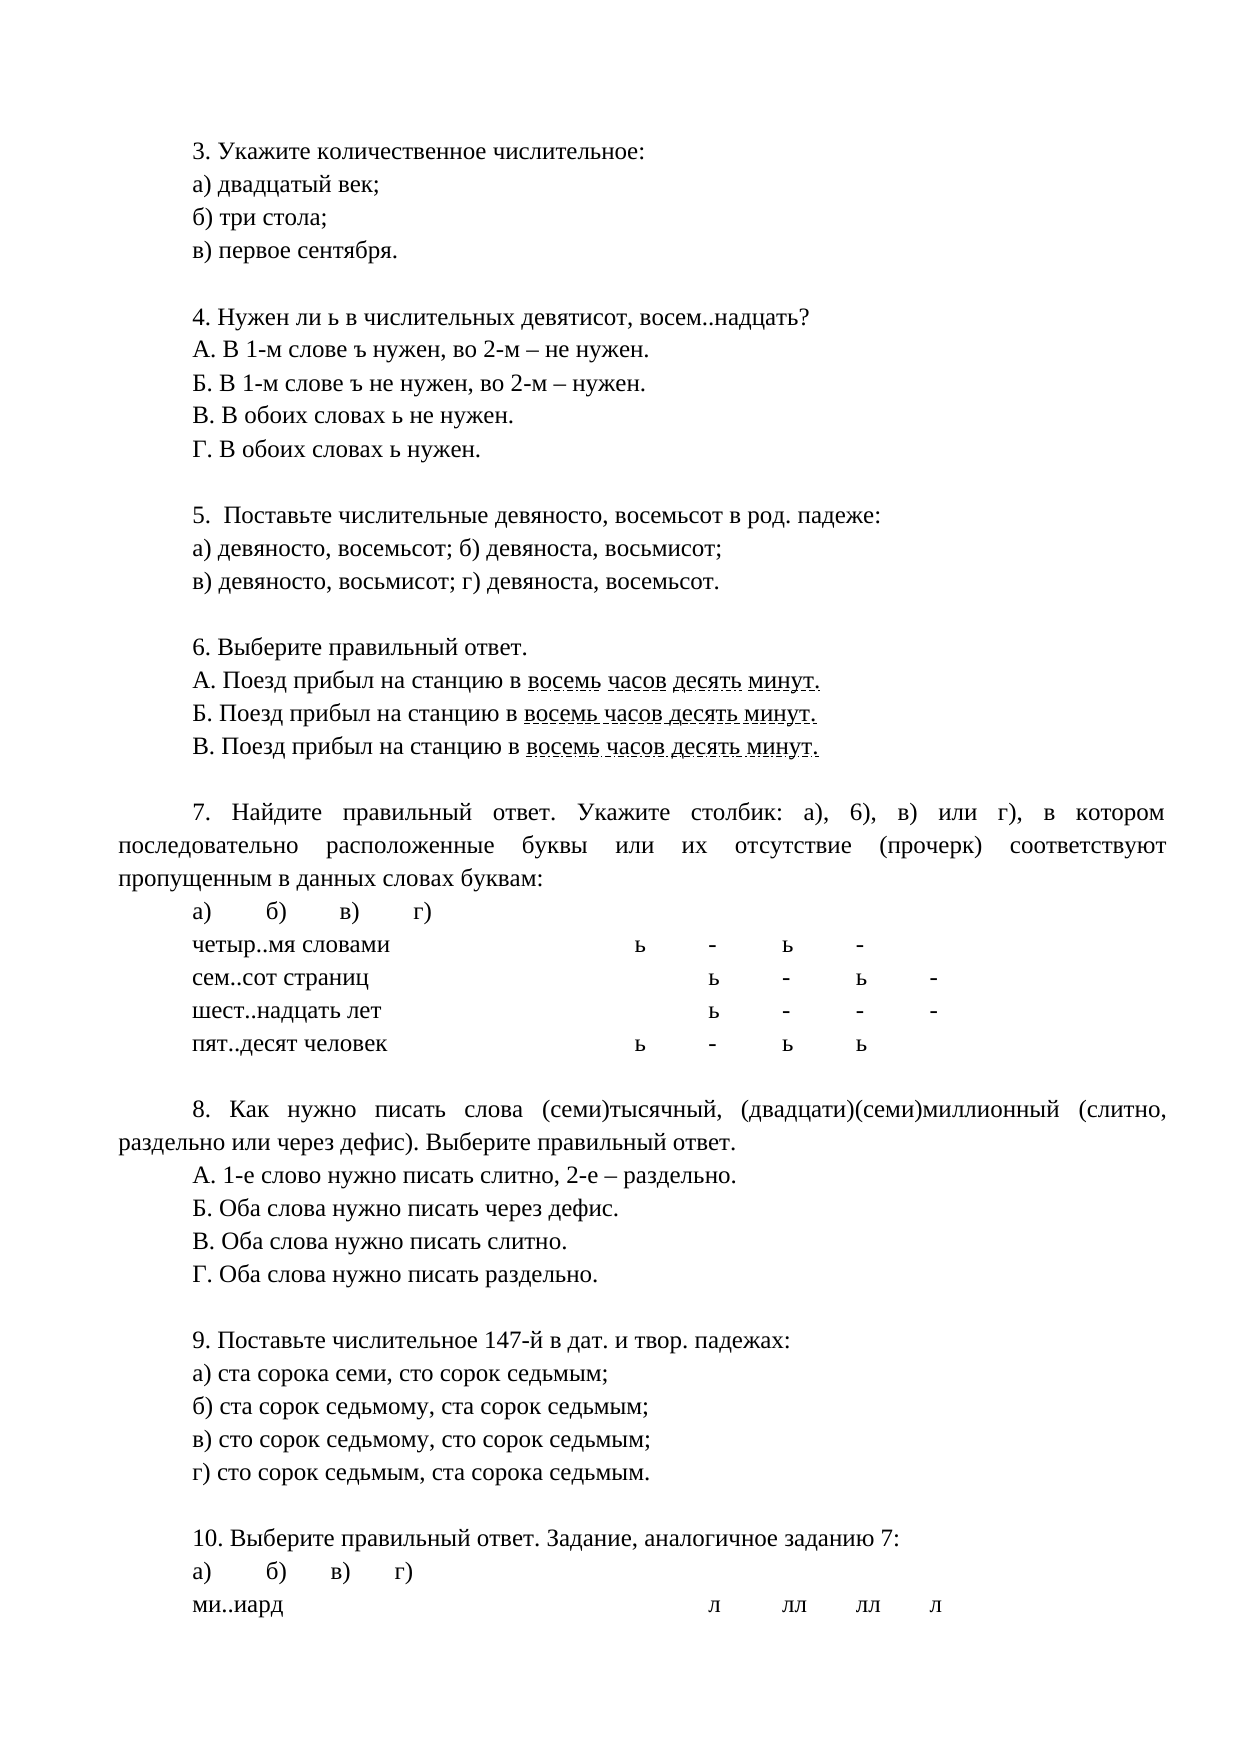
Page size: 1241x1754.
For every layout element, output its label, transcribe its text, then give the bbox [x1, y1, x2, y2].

text Г. В обоих словах ь нужен. [118, 434, 1167, 462]
text четыр..мя словами ь - ь - [118, 929, 1167, 958]
text шест..надцать лет ь - - - [118, 995, 1167, 1024]
text Г. Оба слова нужно писать раздельно. [118, 1259, 1167, 1288]
text B. Поезд прибыл на станцию в восемь часов десять минут. [118, 731, 1167, 759]
text A. Поезд прибыл на станцию в восемь часов десять минут. [118, 665, 1167, 693]
text б) три стола; [118, 202, 1167, 231]
text пят..десят человек ь - ь ь [118, 1028, 1167, 1057]
text а) девяносто, восемьсот; б) девяноста, восьмисот; [118, 533, 1167, 561]
text Б. Поезд прибыл на станцию в восемь часов десять минут. [118, 698, 1167, 727]
text Б. Оба слова нужно писать через дефис. [118, 1193, 1167, 1222]
text 9. Поставьте числительное 147-й в дат. и твор. падежах: [118, 1325, 1167, 1354]
text сем..сот страниц ь - ь - [118, 962, 1167, 991]
text 6. Выберите правильный ответ. [118, 632, 1167, 661]
text 3. Укажите количественное числительное: [118, 136, 1167, 165]
text г) сто сорок седьмым, ста сорока седьмым. [118, 1457, 1167, 1486]
text B. Оба слова нужно писать слитно. [118, 1226, 1167, 1255]
text 7. Найдите правильный ответ. Укажите столбик: а), 6), в) или г), в котором последовательно расположенные буквы или их отсутствие (прочерк) соответствуют пропущенным в данных словах буквам: [118, 797, 1167, 892]
text B. В обоих словах ь не нужен. [118, 401, 1167, 429]
text 8. Как нужно писать слова (семи)тысячный, (двадцати)(семи)миллионный (слитно, раздельно или через дефис). Выберите правильный ответ. [118, 1094, 1167, 1156]
text Б. В 1-м слове ъ не нужен, во 2-м – нужен. [118, 368, 1167, 396]
text A. 1-е слово нужно писать слитно, 2-е – раздельно. [118, 1160, 1167, 1189]
text 10. Выберите правильный ответ. Задание, аналогичное заданию 7: [118, 1523, 1167, 1552]
text 4. Нужен ли ь в числительных девятисот, восем..надцать? [118, 302, 1167, 330]
text а) б) в) г) [118, 1556, 1167, 1585]
text в) первое сентября. [118, 236, 1167, 264]
text а) б) в) г) [118, 896, 1167, 925]
text 5. Поставьте числительные девяносто, восемьсот в род. падеже: [118, 500, 1167, 528]
text а) двадцатый век; [118, 169, 1167, 198]
text в) сто сорок седьмому, сто сорок седьмым; [118, 1424, 1167, 1453]
text а) ста сорока семи, сто сорок седьмым; [118, 1358, 1167, 1387]
text б) ста сорок седьмому, ста сорок седьмым; [118, 1391, 1167, 1420]
text A. В 1-м слове ъ нужен, во 2-м – не нужен. [118, 334, 1167, 363]
text в) девяносто, восьмисот; г) девяноста, восемьсот. [118, 566, 1167, 594]
text ми..иард л лл лл л [118, 1589, 1167, 1618]
